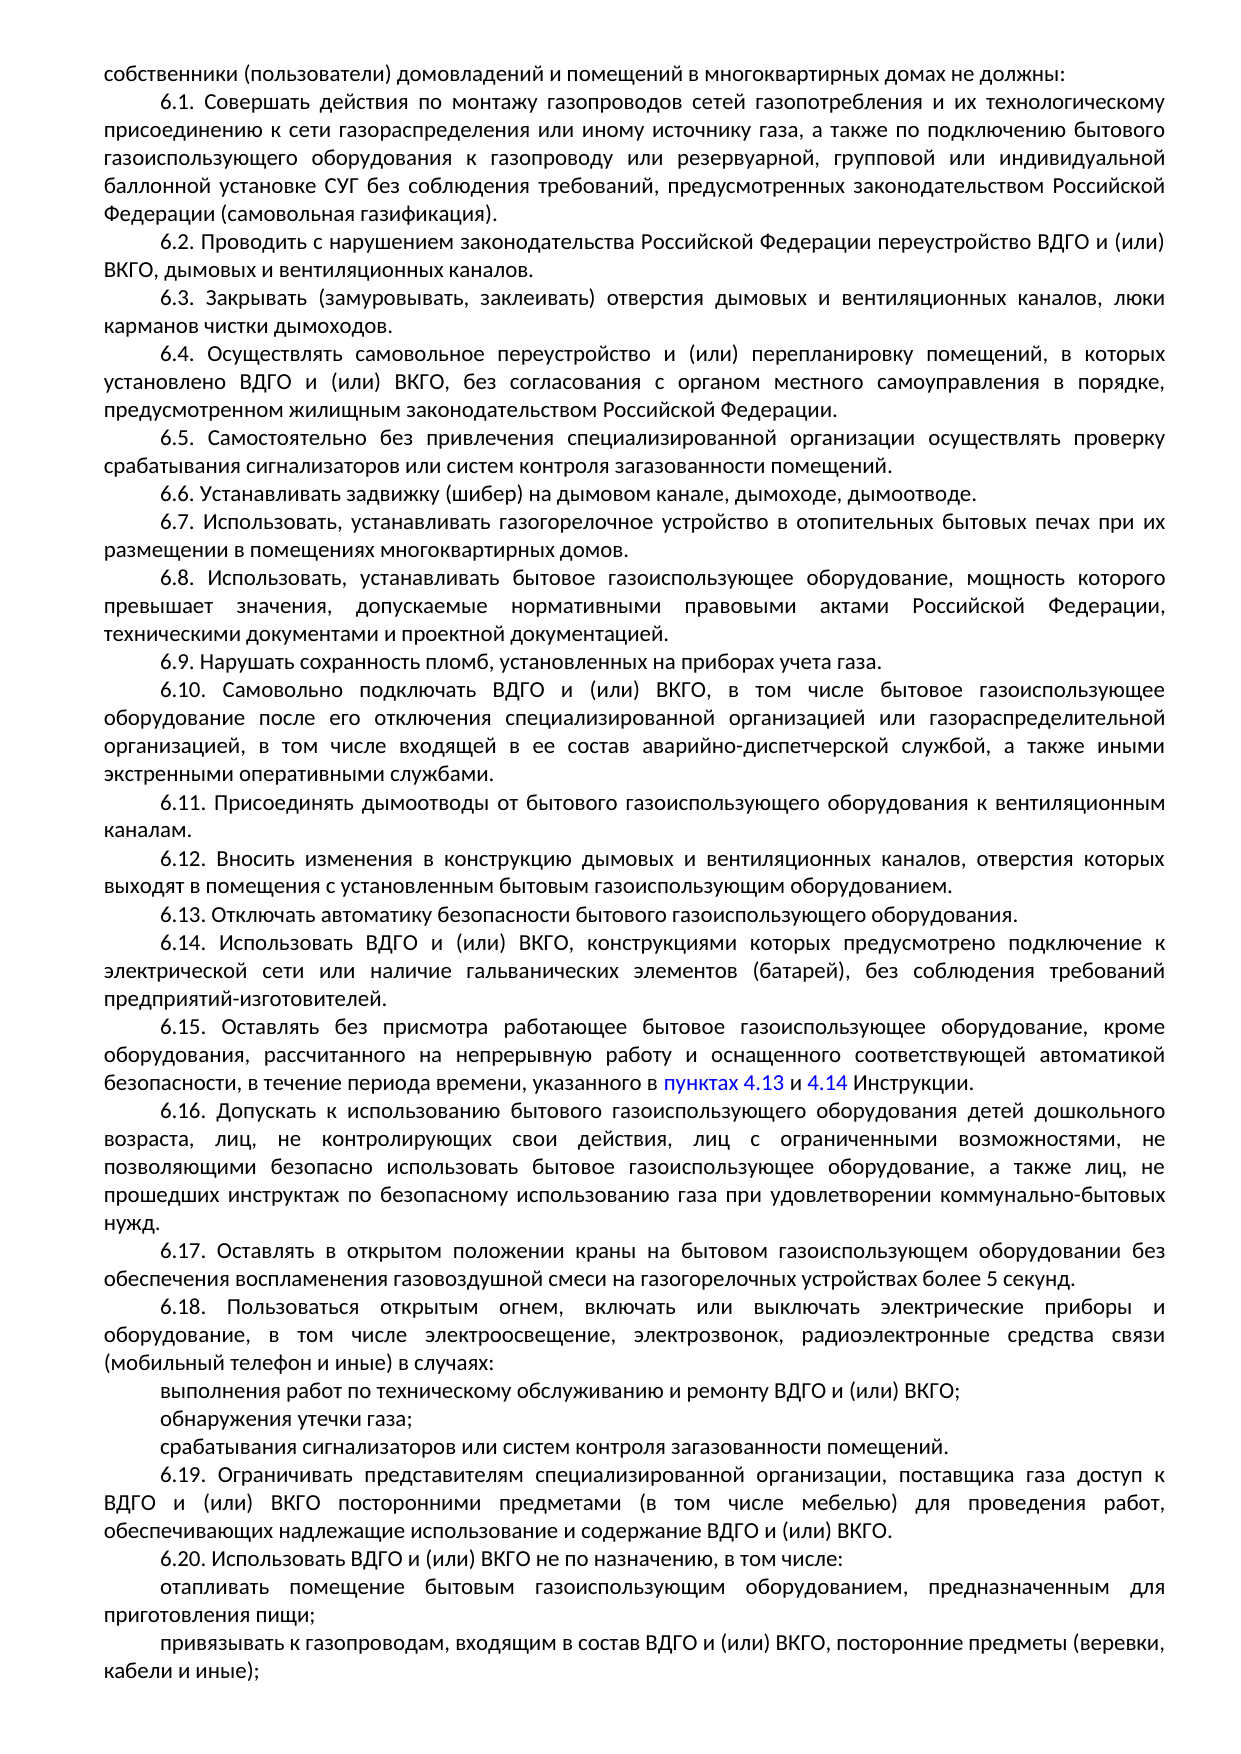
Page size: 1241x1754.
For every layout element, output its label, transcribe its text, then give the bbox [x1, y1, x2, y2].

text 6.15. Оставлять без присмотра работающее бытовое газоиспользующее оборудование, кроме оборудования, рассчитанного на непрерывную работу и оснащенного соответствующей автоматикой безопасности, в течение периода времени, указанного в пунктах 4.13 и 4.14 Инструкции. [103, 1012, 1167, 1096]
text привязывать к газопроводам, входящим в состав ВДГО и (или) ВКГО, посторонние предметы (веревки, кабели и иные); [103, 1628, 1167, 1684]
text 6.14. Использовать ВДГО и (или) ВКГО, конструкциями которых предусмотрено подключение к электрической сети или наличие гальванических элементов (батарей), без соблюдения требований предприятий-изготовителей. [103, 928, 1167, 1012]
text 6.9. Нарушать сохранность пломб, установленных на приборах учета газа. [103, 647, 1167, 676]
text 6.18. Пользоваться открытым огнем, включать или выключать электрические приборы и оборудование, в том числе электроосвещение, электрозвонок, радиоэлектронные средства связи (мобильный телефон и иные) в случаях: [103, 1292, 1167, 1376]
text 6.13. Отключать автоматику безопасности бытового газоиспользующего оборудования. [103, 900, 1167, 928]
text 6.11. Присоединять дымоотводы от бытового газоиспользующего оборудования к вентиляционным каналам. [103, 788, 1167, 844]
text 6.12. Вносить изменения в конструкцию дымовых и вентиляционных каналов, отверстия которых выходят в помещения с установленным бытовым газоиспользующим оборудованием. [103, 844, 1167, 900]
text 6.20. Использовать ВДГО и (или) ВКГО не по назначению, в том числе: [103, 1544, 1167, 1572]
text выполнения работ по техническому обслуживанию и ремонту ВДГО и (или) ВКГО; [103, 1376, 1167, 1404]
text 6.19. Ограничивать представителям специализированной организации, поставщика газа доступ к ВДГО и (или) ВКГО посторонними предметами (в том числе мебелью) для проведения работ, обеспечивающих надлежащие использование и содержание ВДГО и (или) ВКГО. [103, 1460, 1167, 1544]
text 6.1. Совершать действия по монтажу газопроводов сетей газопотребления и их технологическому присоединению к сети газораспределения или иному источнику газа, а также по подключению бытового газоиспользующего оборудования к газопроводу или резервуарной, групповой или индивидуальной баллонной установке СУГ без соблюдения требований, предусмотренных законодательством Российской Федерации (самовольная газификация). [103, 87, 1167, 227]
text 6.8. Использовать, устанавливать бытовое газоиспользующее оборудование, мощность которого превышает значения, допускаемые нормативными правовыми актами Российской Федерации, техническими документами и проектной документацией. [103, 563, 1167, 647]
text 6.5. Самостоятельно без привлечения специализированной организации осуществлять проверку срабатывания сигнализаторов или систем контроля загазованности помещений. [103, 423, 1167, 479]
text 6.3. Закрывать (замуровывать, заклеивать) отверстия дымовых и вентиляционных каналов, люки карманов чистки дымоходов. [103, 283, 1167, 339]
text 6.7. Использовать, устанавливать газогорелочное устройство в отопительных бытовых печах при их размещении в помещениях многоквартирных домов. [103, 507, 1167, 563]
text отапливать помещение бытовым газоиспользующим оборудованием, предназначенным для приготовления пищи; [103, 1572, 1167, 1628]
text 6.2. Проводить с нарушением законодательства Российской Федерации переустройство ВДГО и (или) ВКГО, дымовых и вентиляционных каналов. [103, 227, 1167, 283]
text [103, 59, 1167, 87]
text срабатывания сигнализаторов или систем контроля загазованности помещений. [103, 1432, 1167, 1460]
text 6.10. Самовольно подключать ВДГО и (или) ВКГО, в том числе бытовое газоиспользующее оборудование после его отключения специализированной организацией или газораспределительной организацией, в том числе входящей в ее состав аварийно-диспетчерской службой, а также иными экстренными оперативными службами. [103, 676, 1167, 788]
text 6.4. Осуществлять самовольное переустройство и (или) перепланировку помещений, в которых установлено ВДГО и (или) ВКГО, без согласования с органом местного самоуправления в порядке, предусмотренном жилищным законодательством Российской Федерации. [103, 339, 1167, 423]
text 6.17. Оставлять в открытом положении краны на бытовом газоиспользующем оборудовании без обеспечения воспламенения газовоздушной смеси на газогорелочных устройствах более 5 секунд. [103, 1236, 1167, 1292]
text 6.16. Допускать к использованию бытового газоиспользующего оборудования детей дошкольного возраста, лиц, не контролирующих свои действия, лиц с ограниченными возможностями, не позволяющими безопасно использовать бытовое газоиспользующее оборудование, а также лиц, не прошедших инструктаж по безопасному использованию газа при удовлетворении коммунально-бытовых нужд. [103, 1096, 1167, 1236]
text 6.6. Устанавливать задвижку (шибер) на дымовом канале, дымоходе, дымоотводе. [103, 479, 1167, 507]
text обнаружения утечки газа; [103, 1404, 1167, 1432]
